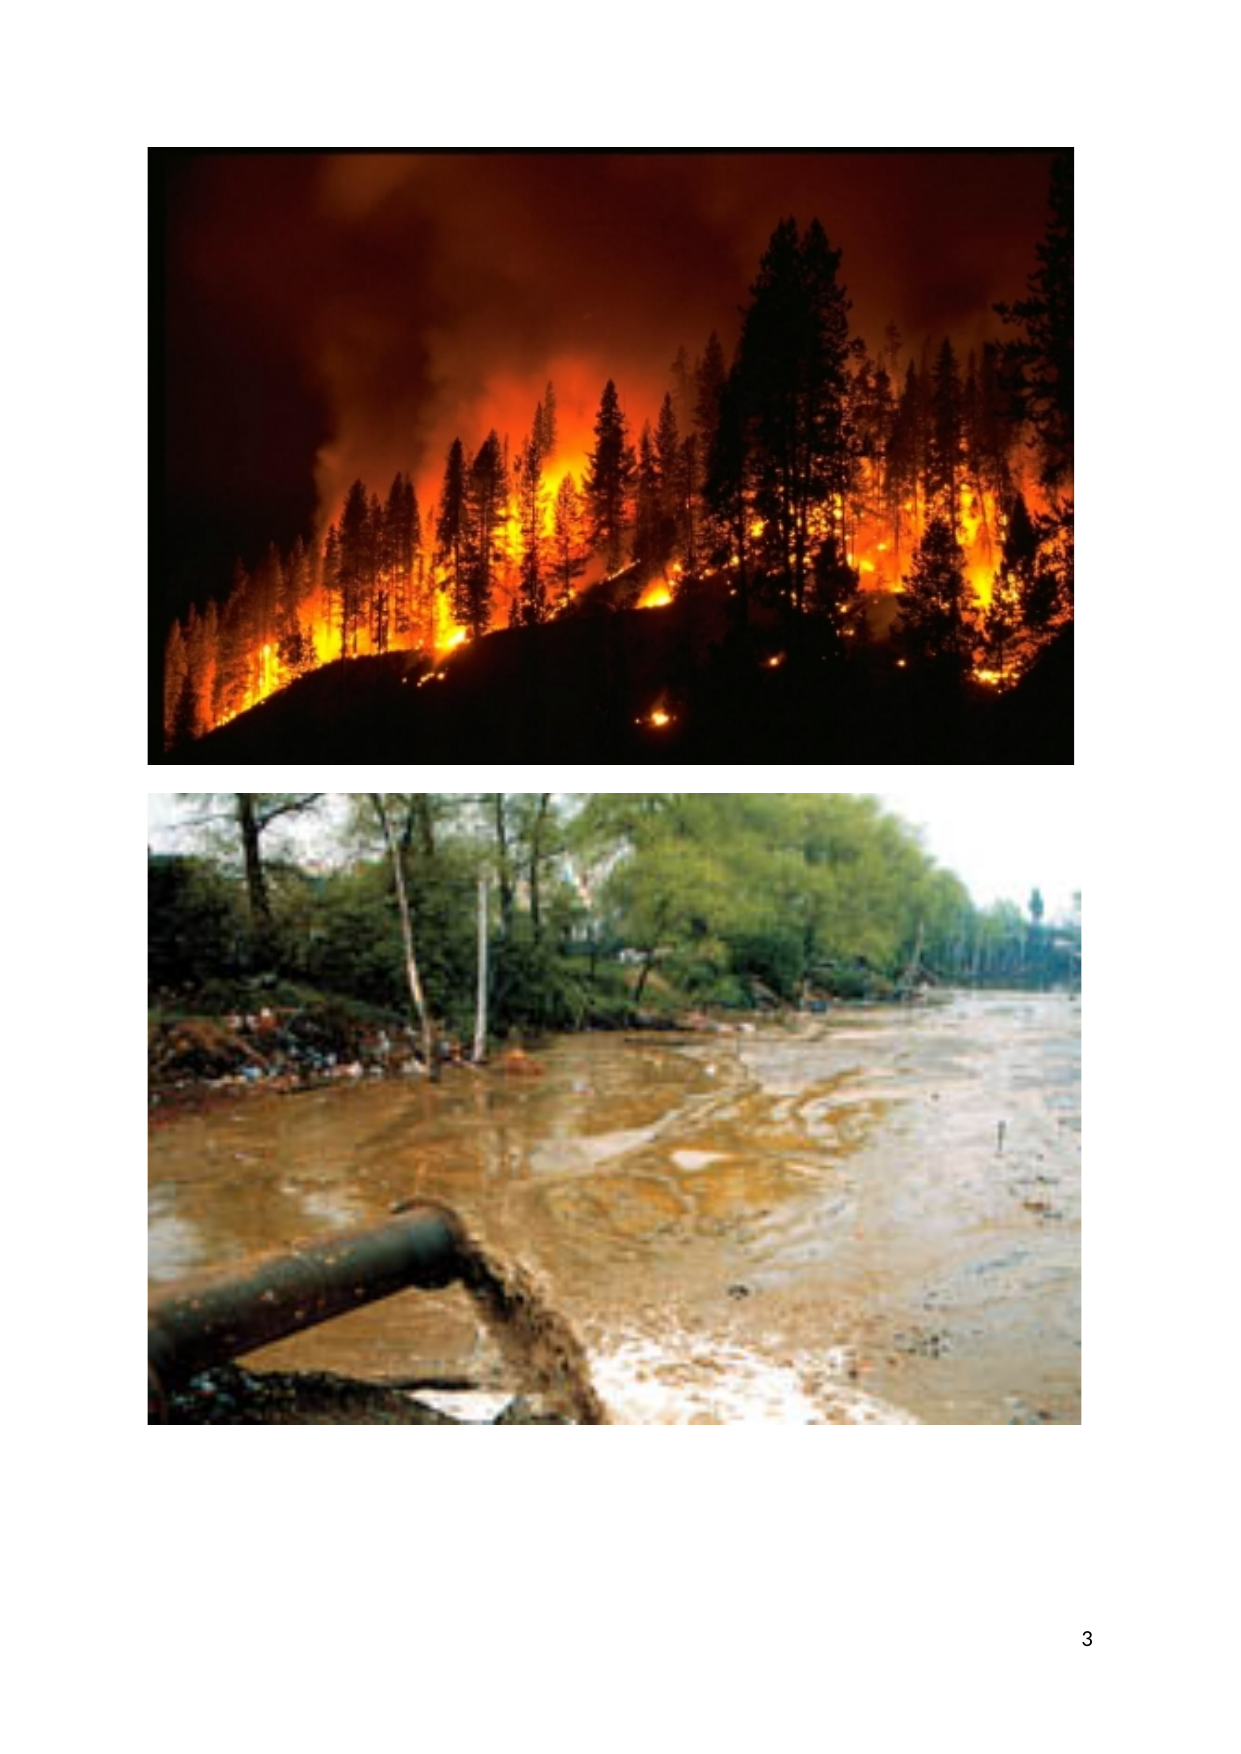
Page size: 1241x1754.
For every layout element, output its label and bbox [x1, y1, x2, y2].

picture [147, 147, 1075, 765]
picture [147, 793, 1082, 1425]
